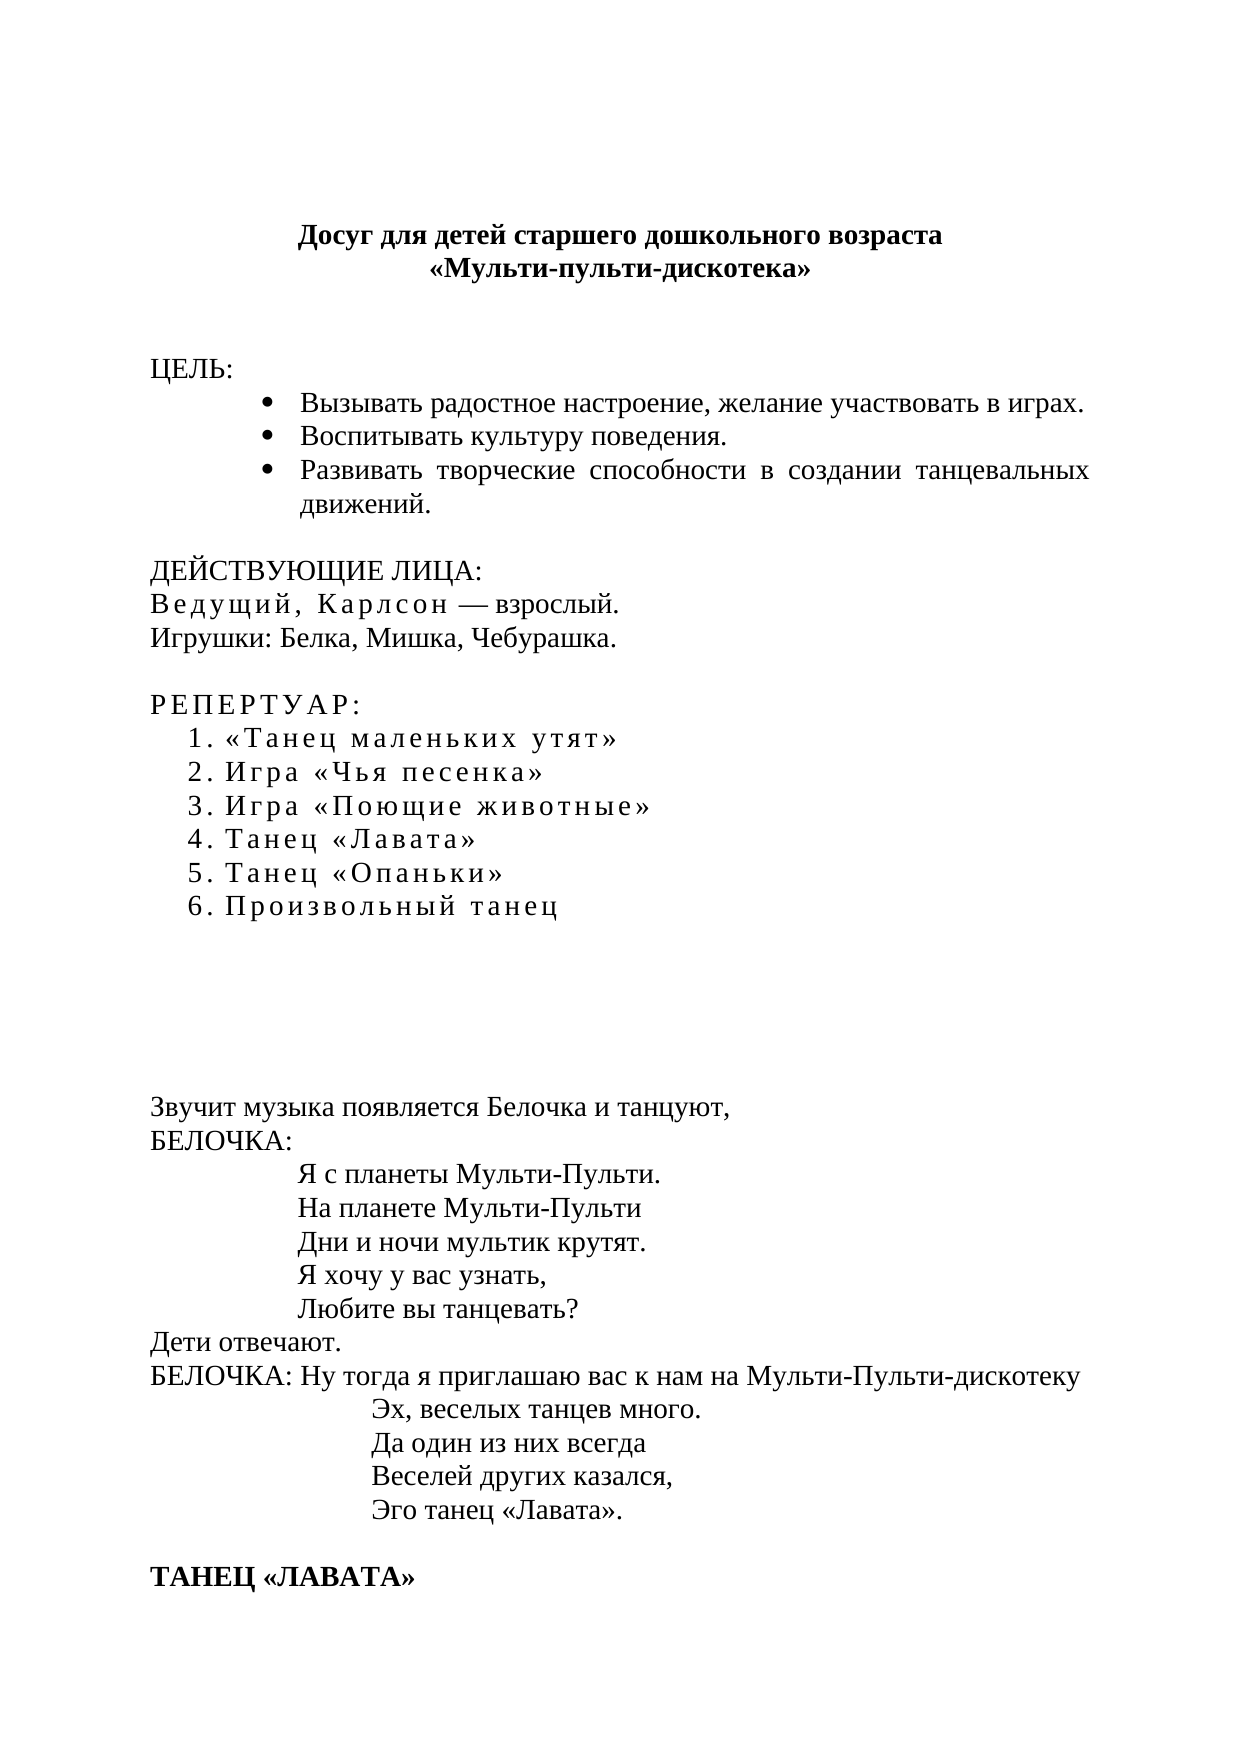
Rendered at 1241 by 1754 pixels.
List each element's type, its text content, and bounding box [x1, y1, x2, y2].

text Я с планеты Мульти-Пульти. [150, 1157, 1090, 1190]
list Танец «Опаньки» [187, 855, 1090, 888]
list Игра «Поющие животные» [187, 788, 1090, 821]
text На планете Мульти-Пульти [150, 1190, 1090, 1224]
text БЕЛОЧКА: [150, 1123, 1090, 1157]
text Игрушки: Белка, Мишка, Чебурашка. [150, 620, 1090, 653]
text Эго танец «Лавата». [150, 1492, 1090, 1526]
text РЕПЕРТУАР: [150, 687, 1090, 721]
text Я хочу у вас узнать, [150, 1257, 1090, 1291]
text ДЕЙСТВУЮЩИЕ ЛИЦА: [150, 553, 1090, 586]
list Вызывать радостное настроение, желание участвовать в играх. [262, 385, 1090, 418]
text ТАНЕЦ «ЛАВАТА» [150, 1559, 1090, 1593]
list Танец «Лавата» [187, 821, 1090, 855]
text Да один из них всегда [150, 1425, 1090, 1458]
text Звучит музыка появляется Белочка и танцуют, [150, 1089, 1090, 1123]
text ЦЕЛЬ: [150, 351, 1090, 385]
text Любите вы танцевать? [150, 1291, 1090, 1324]
text Ведущий, Карлсон — взрослый. [150, 586, 1090, 620]
text Досуг для детей старшего дошкольного возраста [150, 217, 1090, 251]
text БЕЛОЧКА: Ну тогда я приглашаю вас к нам на Мульти-Пульти-дискотеку [150, 1358, 1090, 1391]
list Воспитывать культуру поведения. [262, 418, 1090, 452]
list Произвольный танец [187, 888, 1090, 922]
list Развивать творческие способности в создании танцевальных движений. [262, 452, 1090, 519]
list Игра «Чья песенка» [187, 754, 1090, 788]
list «Танец маленьких утят» [187, 721, 1090, 754]
text Дети отвечают. [150, 1324, 1090, 1358]
text Эх, веселых танцев много. [150, 1391, 1090, 1425]
text Веселей других казался, [150, 1458, 1090, 1492]
text Дни и ночи мультик крутят. [150, 1224, 1090, 1257]
text «Мульти-пульти-дискотека» [150, 251, 1090, 284]
